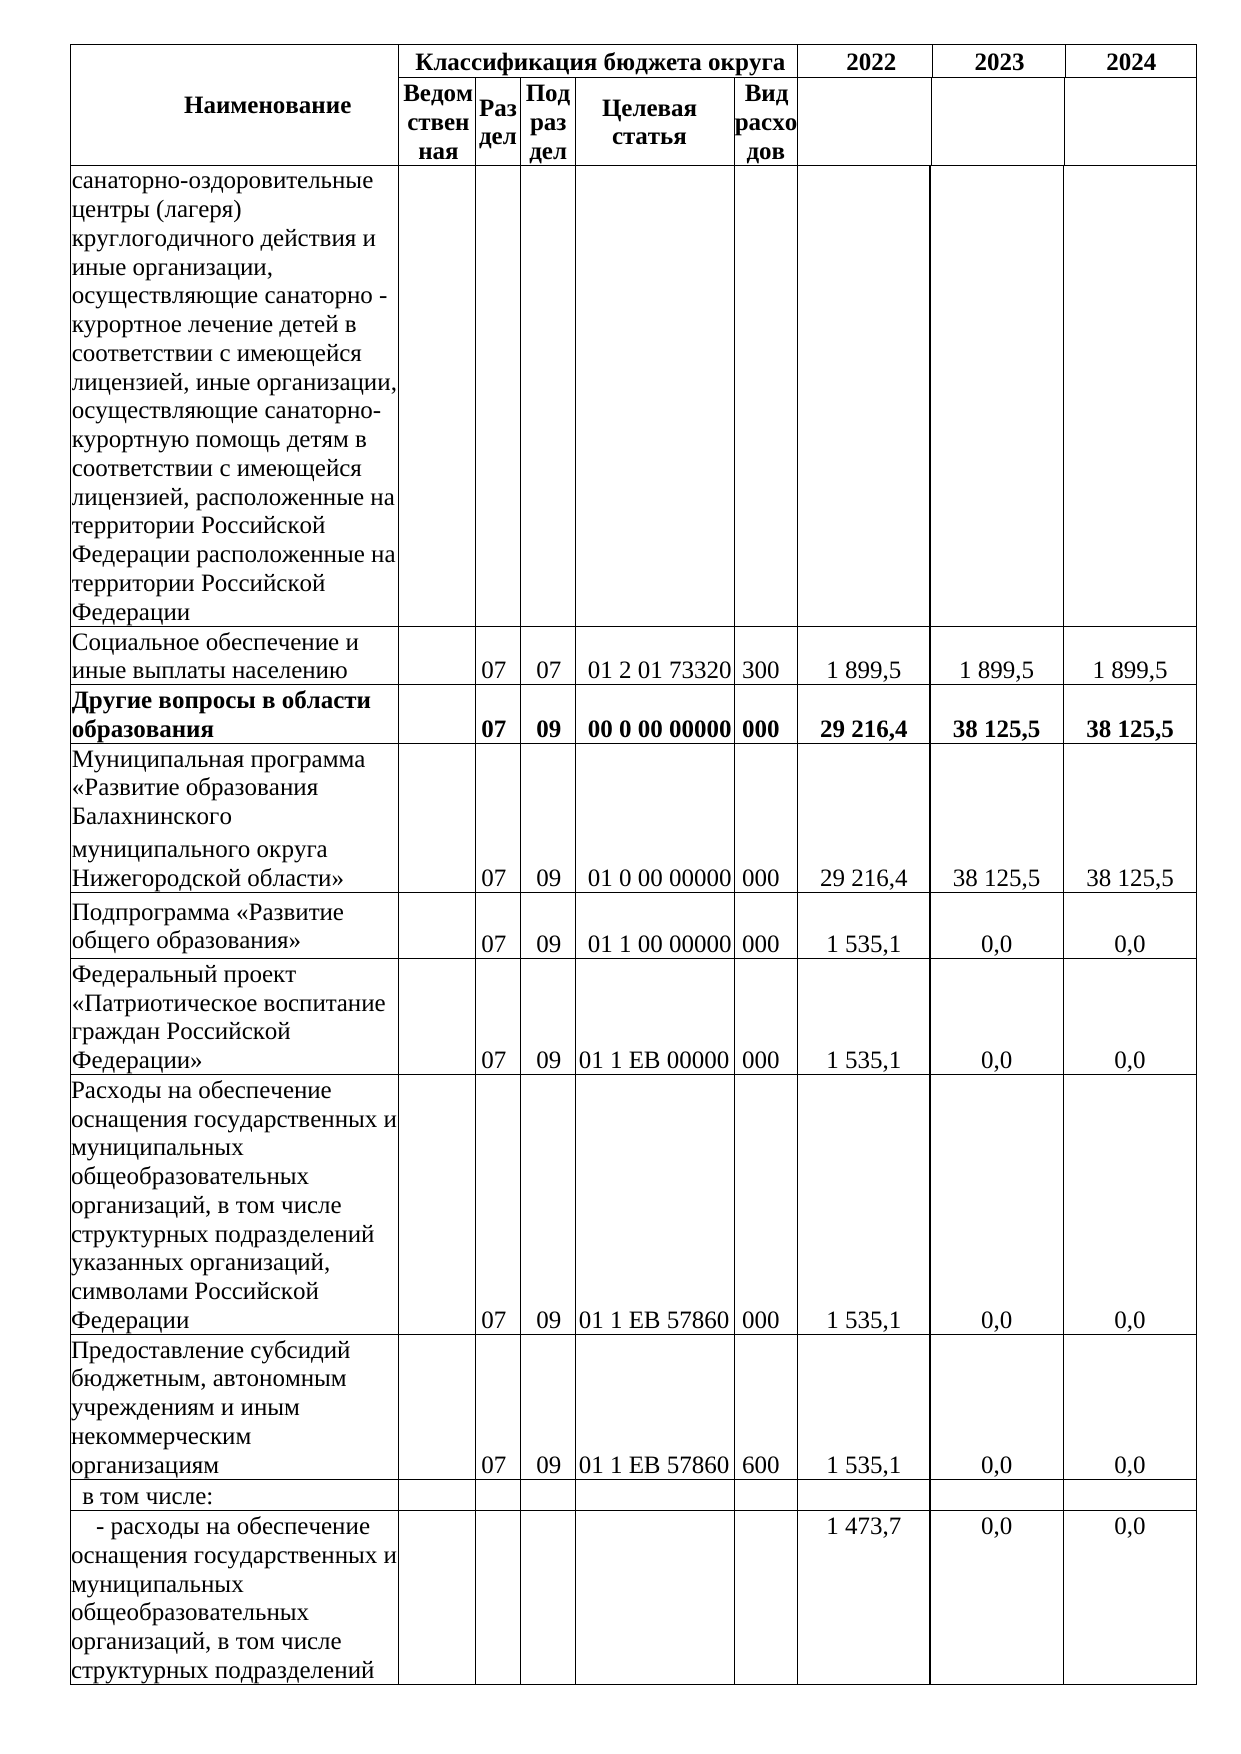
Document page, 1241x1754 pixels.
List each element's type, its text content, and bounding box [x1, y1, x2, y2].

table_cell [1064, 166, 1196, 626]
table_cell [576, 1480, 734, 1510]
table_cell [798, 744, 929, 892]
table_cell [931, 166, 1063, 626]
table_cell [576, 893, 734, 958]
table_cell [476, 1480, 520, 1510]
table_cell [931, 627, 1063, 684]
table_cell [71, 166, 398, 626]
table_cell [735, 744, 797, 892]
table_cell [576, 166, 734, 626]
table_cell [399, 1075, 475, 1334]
table_header Наименование [71, 45, 398, 164]
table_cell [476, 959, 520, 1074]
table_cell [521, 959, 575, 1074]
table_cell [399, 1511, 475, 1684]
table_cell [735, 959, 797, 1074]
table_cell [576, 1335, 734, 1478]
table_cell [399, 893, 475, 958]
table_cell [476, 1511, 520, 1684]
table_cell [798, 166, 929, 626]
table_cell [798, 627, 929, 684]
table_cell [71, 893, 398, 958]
table_cell [1065, 78, 1196, 164]
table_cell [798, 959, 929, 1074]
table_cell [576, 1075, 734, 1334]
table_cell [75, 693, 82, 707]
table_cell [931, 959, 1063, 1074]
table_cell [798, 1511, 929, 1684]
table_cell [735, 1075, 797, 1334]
table_cell Целевая статья [576, 78, 734, 164]
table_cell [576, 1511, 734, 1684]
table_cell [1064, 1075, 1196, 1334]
table_header Классификация бюджета округа [399, 45, 797, 77]
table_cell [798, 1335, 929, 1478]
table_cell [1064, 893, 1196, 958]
table_cell Раз дел [476, 78, 520, 164]
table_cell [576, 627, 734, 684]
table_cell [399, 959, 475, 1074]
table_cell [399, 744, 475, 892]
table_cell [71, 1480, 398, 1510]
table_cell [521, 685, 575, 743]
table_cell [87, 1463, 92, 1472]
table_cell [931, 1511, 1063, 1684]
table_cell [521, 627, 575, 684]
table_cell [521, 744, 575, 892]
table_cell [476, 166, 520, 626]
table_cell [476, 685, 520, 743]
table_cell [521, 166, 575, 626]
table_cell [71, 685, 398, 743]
table_cell Под раз дел [521, 78, 575, 164]
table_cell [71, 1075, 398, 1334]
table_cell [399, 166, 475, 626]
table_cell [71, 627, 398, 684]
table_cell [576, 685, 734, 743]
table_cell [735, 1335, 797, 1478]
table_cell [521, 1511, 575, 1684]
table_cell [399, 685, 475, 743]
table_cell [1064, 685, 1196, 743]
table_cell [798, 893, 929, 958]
table_cell Ведом ствен ная [399, 78, 475, 164]
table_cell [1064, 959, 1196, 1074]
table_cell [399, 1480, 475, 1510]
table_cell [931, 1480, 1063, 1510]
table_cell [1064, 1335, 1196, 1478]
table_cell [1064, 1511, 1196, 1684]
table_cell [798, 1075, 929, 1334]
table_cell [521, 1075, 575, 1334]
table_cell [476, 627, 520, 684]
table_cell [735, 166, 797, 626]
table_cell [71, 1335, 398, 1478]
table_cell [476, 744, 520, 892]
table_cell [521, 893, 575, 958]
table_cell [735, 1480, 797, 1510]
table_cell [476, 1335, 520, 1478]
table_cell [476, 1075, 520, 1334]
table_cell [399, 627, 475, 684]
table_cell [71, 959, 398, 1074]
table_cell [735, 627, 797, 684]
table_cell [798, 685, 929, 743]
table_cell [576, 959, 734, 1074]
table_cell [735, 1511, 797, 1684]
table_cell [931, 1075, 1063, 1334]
table_cell [798, 78, 931, 164]
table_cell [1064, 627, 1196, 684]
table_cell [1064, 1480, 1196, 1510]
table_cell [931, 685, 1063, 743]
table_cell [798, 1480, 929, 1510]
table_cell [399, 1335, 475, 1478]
table_header 2023 [933, 45, 1065, 77]
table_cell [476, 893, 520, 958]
table_header 2024 [1066, 45, 1196, 77]
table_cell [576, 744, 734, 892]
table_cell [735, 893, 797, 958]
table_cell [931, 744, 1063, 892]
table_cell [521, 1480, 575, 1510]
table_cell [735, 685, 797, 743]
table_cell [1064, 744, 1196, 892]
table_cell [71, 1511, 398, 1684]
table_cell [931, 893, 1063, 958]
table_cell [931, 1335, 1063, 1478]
table_cell [932, 78, 1064, 164]
table_cell Вид расхо дов [735, 78, 797, 164]
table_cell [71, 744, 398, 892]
table_header 2022 [798, 45, 932, 77]
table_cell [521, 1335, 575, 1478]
